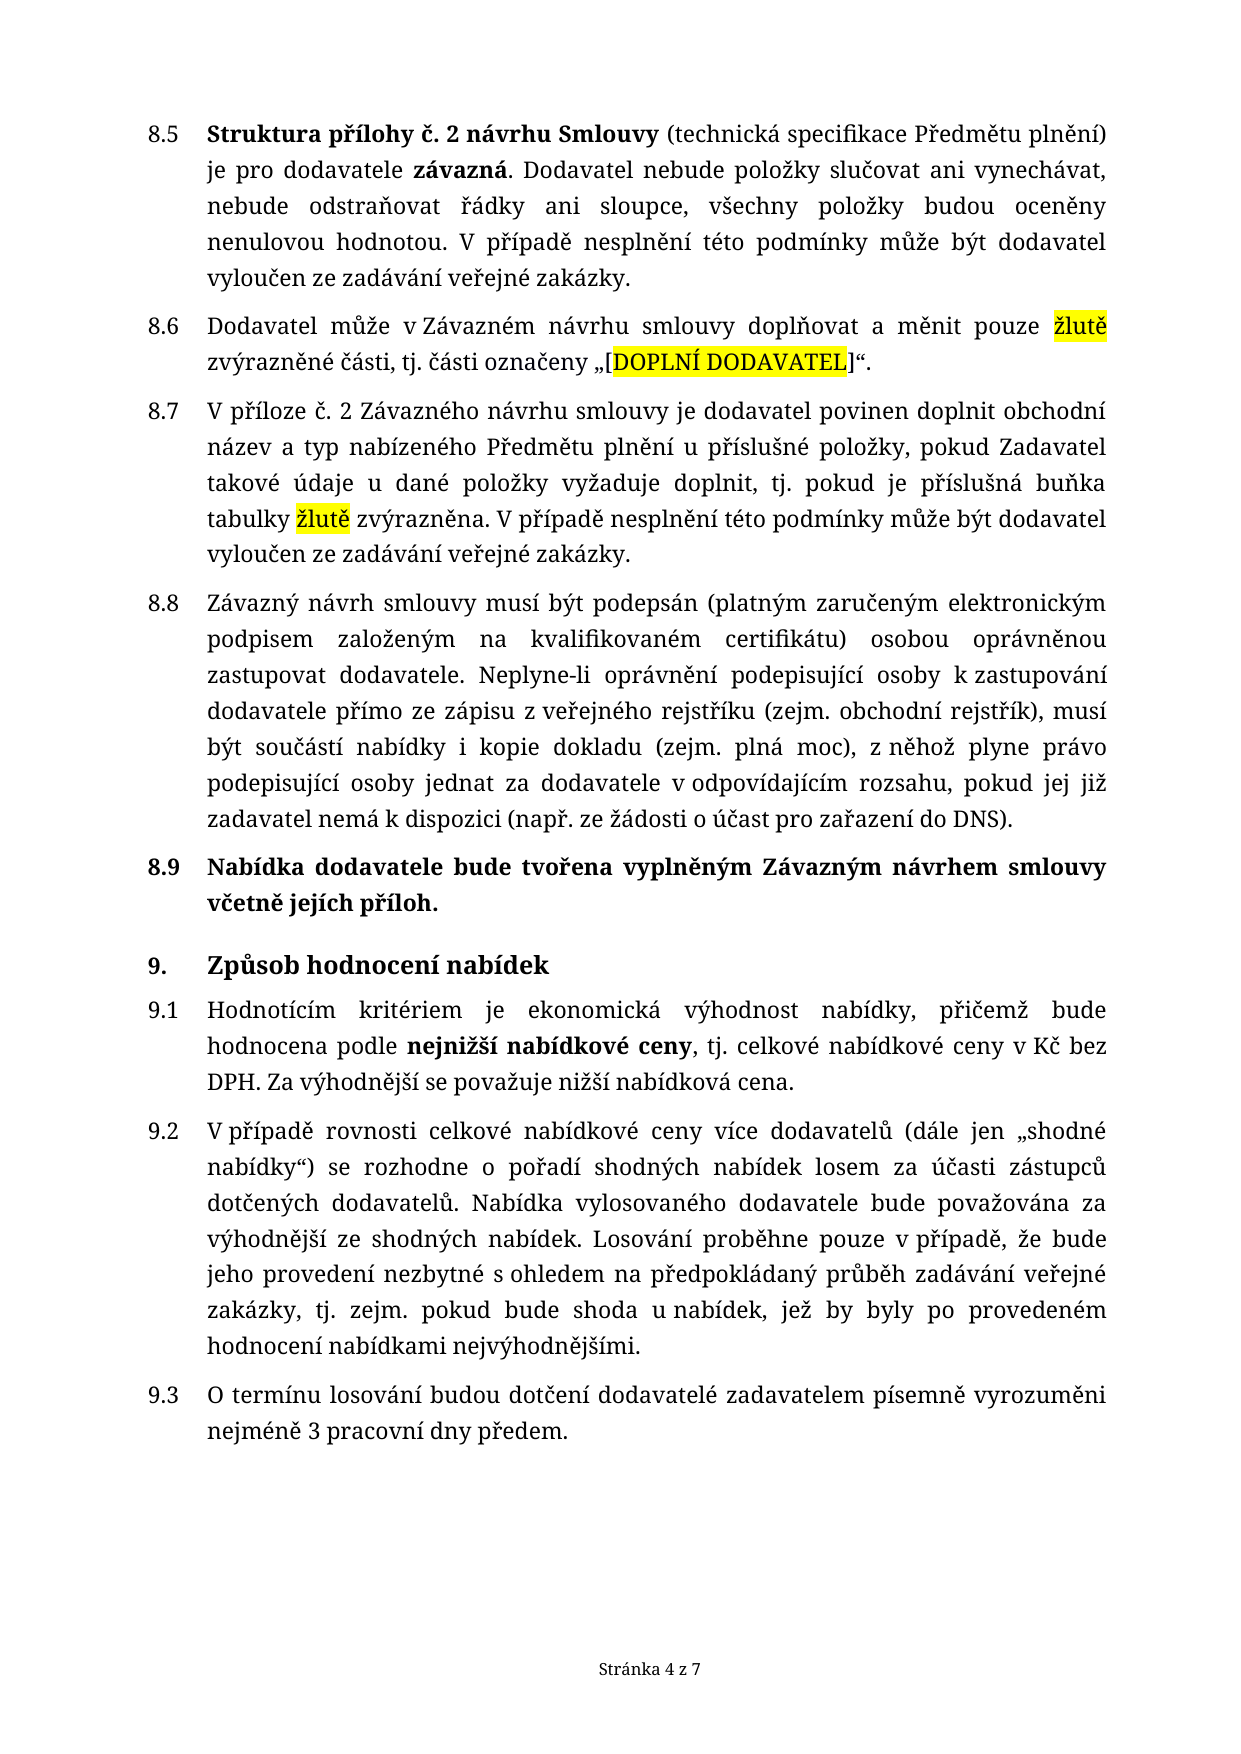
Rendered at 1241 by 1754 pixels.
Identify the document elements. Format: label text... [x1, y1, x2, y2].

list Nabídka dodavatele bude tvořena vyplněným Závazným návrhem smlouvy včetně jejích příloh. [148, 851, 1107, 918]
list Hodnotícím kritériem je ekonomická výhodnost nabídky, přičemž bude hodnocena podle nejnižší nabídkové ceny, tj. celkové nabídkové ceny v Kč bez DPH. Za výhodnější se považuje nižší nabídková cena. [148, 994, 1107, 1097]
list O termínu losování budou dotčení dodavatelé zadavatelem písemně vyrozuměni nejméně 3 pracovní dny předem. [148, 1379, 1107, 1446]
list Struktura přílohy č. 2 návrhu Smlouvy (technická specifikace Předmětu plnění) je pro dodavatele závazná. Dodavatel nebude položky slučovat ani vynechávat, nebude odstraňovat řádky ani sloupce, všechny položky budou oceněny nenulovou hodnotou. V případě nesplnění této podmínky může být dodavatel vyloučen ze zadávání veřejné zakázky. [148, 118, 1107, 293]
list V případě rovnosti celkové nabídkové ceny více dodavatelů (dále jen „shodné nabídky“) se rozhodne o pořadí shodných nabídek losem za účasti zástupců dotčených dodavatelů. Nabídka vylosovaného dodavatele bude považována za výhodnější ze shodných nabídek. Losování proběhne pouze v případě, že bude jeho provedení nezbytné s ohledem na předpokládaný průběh zadávání veřejné zakázky, tj. zejm. pokud bude shoda u nabídek, jež by byly po provedeném hodnocení nabídkami nejvýhodnějšími. [148, 1115, 1107, 1362]
list Dodavatel může v Závazném návrhu smlouvy doplňovat a měnit pouze žlutě zvýrazněné části, tj. části označeny „[DOPLNÍ DODAVATEL]“. [148, 310, 1107, 377]
list Závazný návrh smlouvy musí být podepsán (platným zaručeným elektronickým podpisem založeným na kvalifikovaném certifikátu) osobou oprávněnou zastupovat dodavatele. Neplyne-li oprávnění podepisující osoby k zastupování dodavatele přímo ze zápisu z veřejného rejstříku (zejm. obchodní rejstřík), musí být součástí nabídky i kopie dokladu (zejm. plná moc), z něhož plyne právo podepisující osoby jednat za dodavatele v odpovídajícím rozsahu, pokud jej již zadavatel nemá k dispozici (např. ze žádosti o účast pro zařazení do DNS). [148, 587, 1107, 834]
list V příloze č. 2 Závazného návrhu smlouvy je dodavatel povinen doplnit obchodní název a typ nabízeného Předmětu plnění u příslušné položky, pokud Zadavatel takové údaje u dané položky vyžaduje doplnit, tj. pokud je příslušná buňka tabulky žlutě zvýrazněna. V případě nesplnění této podmínky může být dodavatel vyloučen ze zadávání veřejné zakázky. [148, 395, 1107, 570]
subtitle Způsob hodnocení nabídek [148, 948, 1107, 982]
